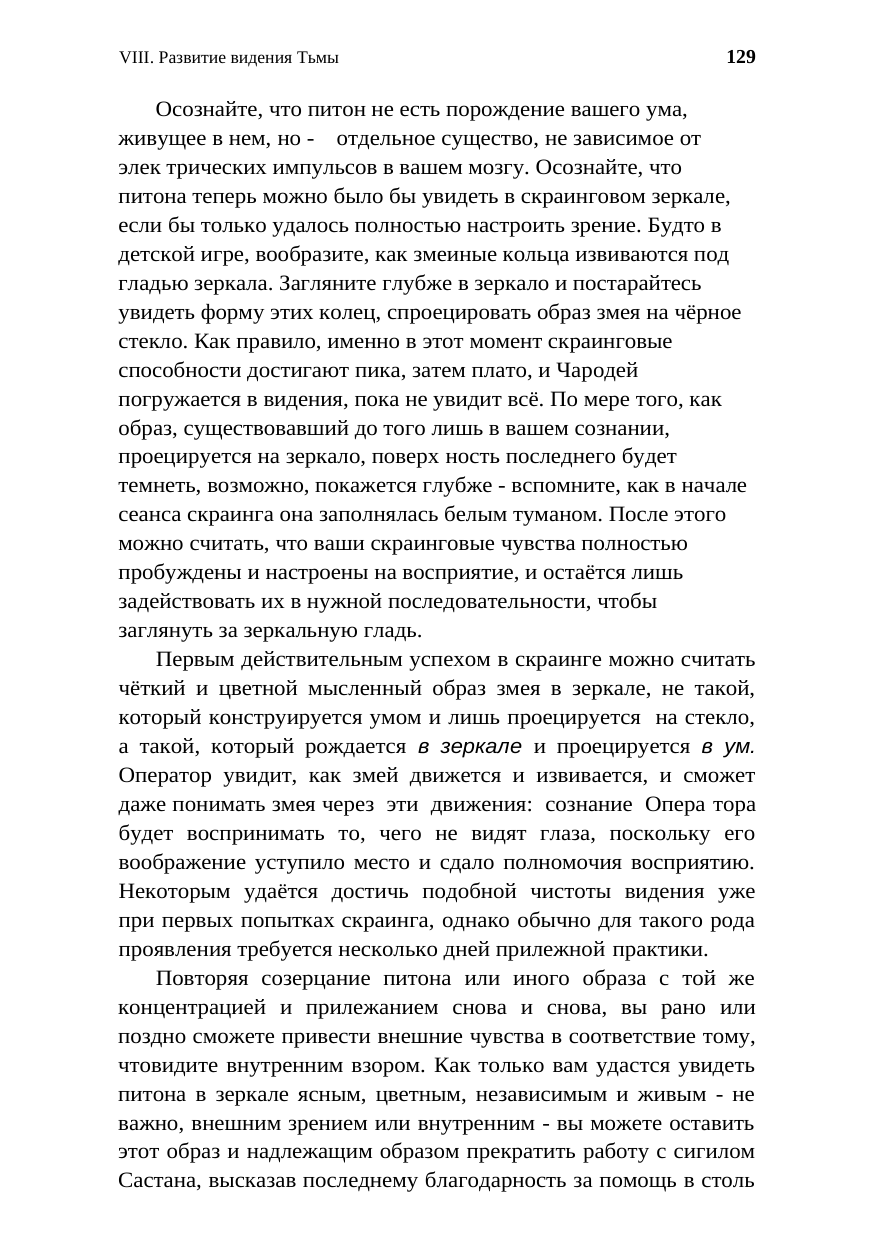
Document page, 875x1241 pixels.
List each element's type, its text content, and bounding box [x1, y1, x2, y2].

text Осознайте, что питон не есть порождение вашего ума, живущее в нем, но - отдельное существо, не зависимое от элек­ трических импульсов в вашем мозгу. Осознайте, что питона теперь можно было бы увидеть в скраинговом зеркале, если бы только удалось полностью настроить зрение. Будто в детской игре, вообразите, как змеиные кольца извиваются под гладью зеркала. Загляните глубже в зеркало и постарайтесь увидеть форму этих колец, спроецировать образ змея на чёрное стекло. Как правило, именно в этот момент скраинговые способности достигают пика, затем плато, и Чародей погружается в видения, пока не увидит всё. По мере того, как образ, существовавший до того лишь в вашем сознании, проецируется на зеркало, поверх­ ность последнего будет темнеть, возможно, покажется глубже - вспомните, как в начале сеанса скраинга она заполнялась белым туманом. После этого можно считать, что ваши скраинговые чувства полностью пробуждены и настроены на восприятие, и остаётся лишь задействовать их в нужной последовательности, чтобы заглянуть за зеркальную гладь. [118, 96, 756, 642]
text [118, 965, 756, 1193]
text Первым действительным успехом в скраинге можно считать чёткий и цветной мысленный образ змея в зеркале, не такой, который конструируется умом и лишь проецируется на стекло, а такой, который рождается в зеркале и проецируется в ум. Оператор увидит, как змей движется и извивается, и сможет даже понимать змея через эти движения: сознание Опера­ тора будет воспринимать то, чего не видят глаза, поскольку его воображение уступило место и сдало полномочия восприятию. Некоторым удаётся достичь подобной чистоты видения уже при первых попытках скраинга, однако обычно для такого рода проявления требуется несколько дней прилежной практики. [118, 646, 756, 961]
text VIII. Развитие видения Тьмы 129 [119, 45, 799, 68]
